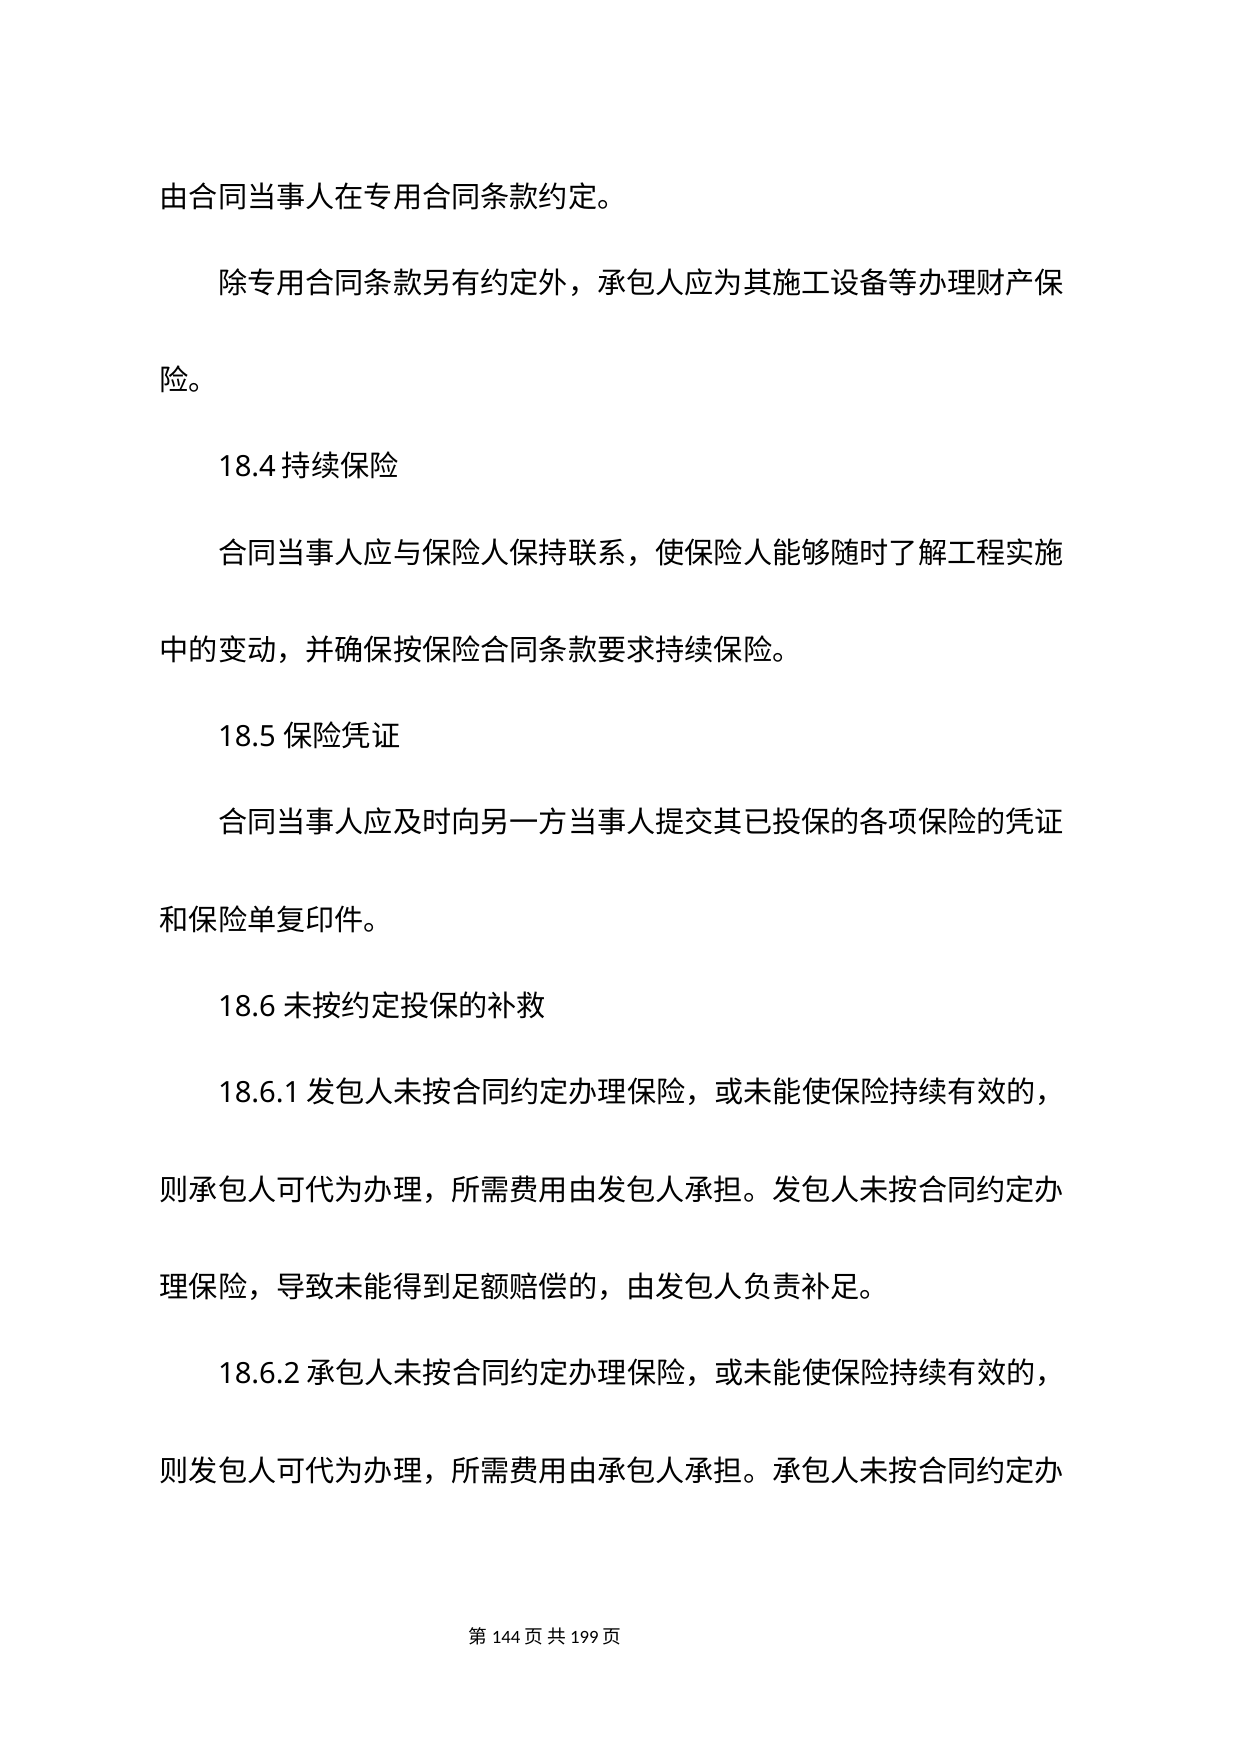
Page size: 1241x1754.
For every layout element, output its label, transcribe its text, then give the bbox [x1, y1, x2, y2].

subtitle 18.6 未按约定投保的补救 [159, 971, 1078, 1036]
text 除专用合同条款另有约定外，承包人应为其施工设备等办理财产保险。 [159, 248, 1078, 411]
subtitle 18.5 保险凭证 [159, 702, 1078, 767]
text 合同当事人应及时向另一方当事人提交其已投保的各项保险的凭证和保险单复印件。 [159, 788, 1078, 950]
text 18.6.1发包人未按合同约定办理保险，或未能使保险持续有效的，则承包人可代为办理，所需费用由发包人承担。发包人未按合同约定办理保险，导致未能得到足额赔偿的，由发包人负责补足。 [159, 1057, 1078, 1317]
text 合同当事人应与保险人保持联系，使保险人能够随时了解工程实施中的变动，并确保按保险合同条款要求持续保险。 [159, 518, 1078, 680]
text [159, 162, 1078, 227]
subtitle 18.4持续保险 [159, 432, 1078, 497]
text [159, 1339, 1078, 1501]
